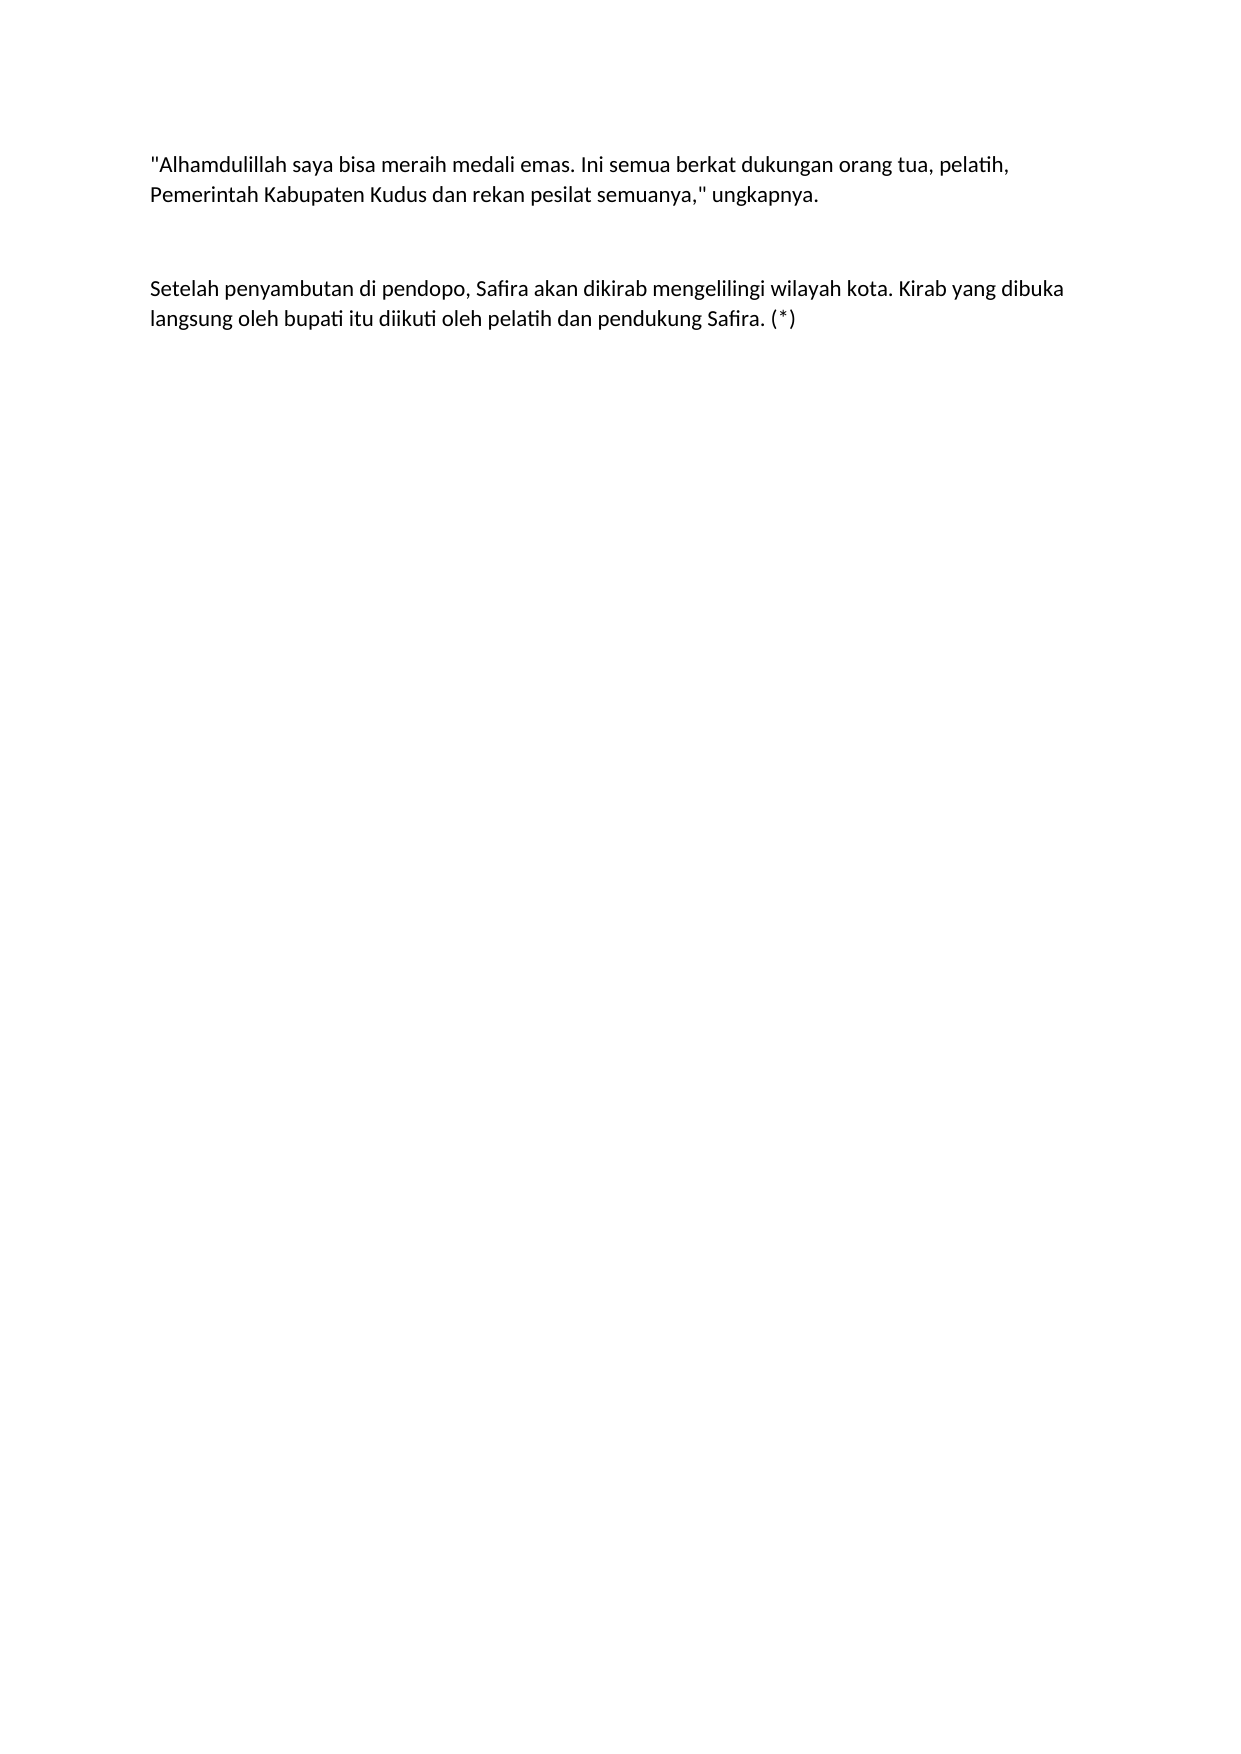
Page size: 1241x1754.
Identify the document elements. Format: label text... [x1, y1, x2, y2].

text Setelah penyambutan di pendopo, Safira akan dikirab mengelilingi wilayah kota. Kirab yang dibuka langsung oleh bupati itu diikuti oleh pelatih dan pendukung Safira. (*) [150, 274, 1090, 332]
text "Alhamdulillah saya bisa meraih medali emas. Ini semua berkat dukungan orang tua, pelatih, Pemerintah Kabupaten Kudus dan rekan pesilat semuanya," ungkapnya. [150, 150, 1090, 208]
